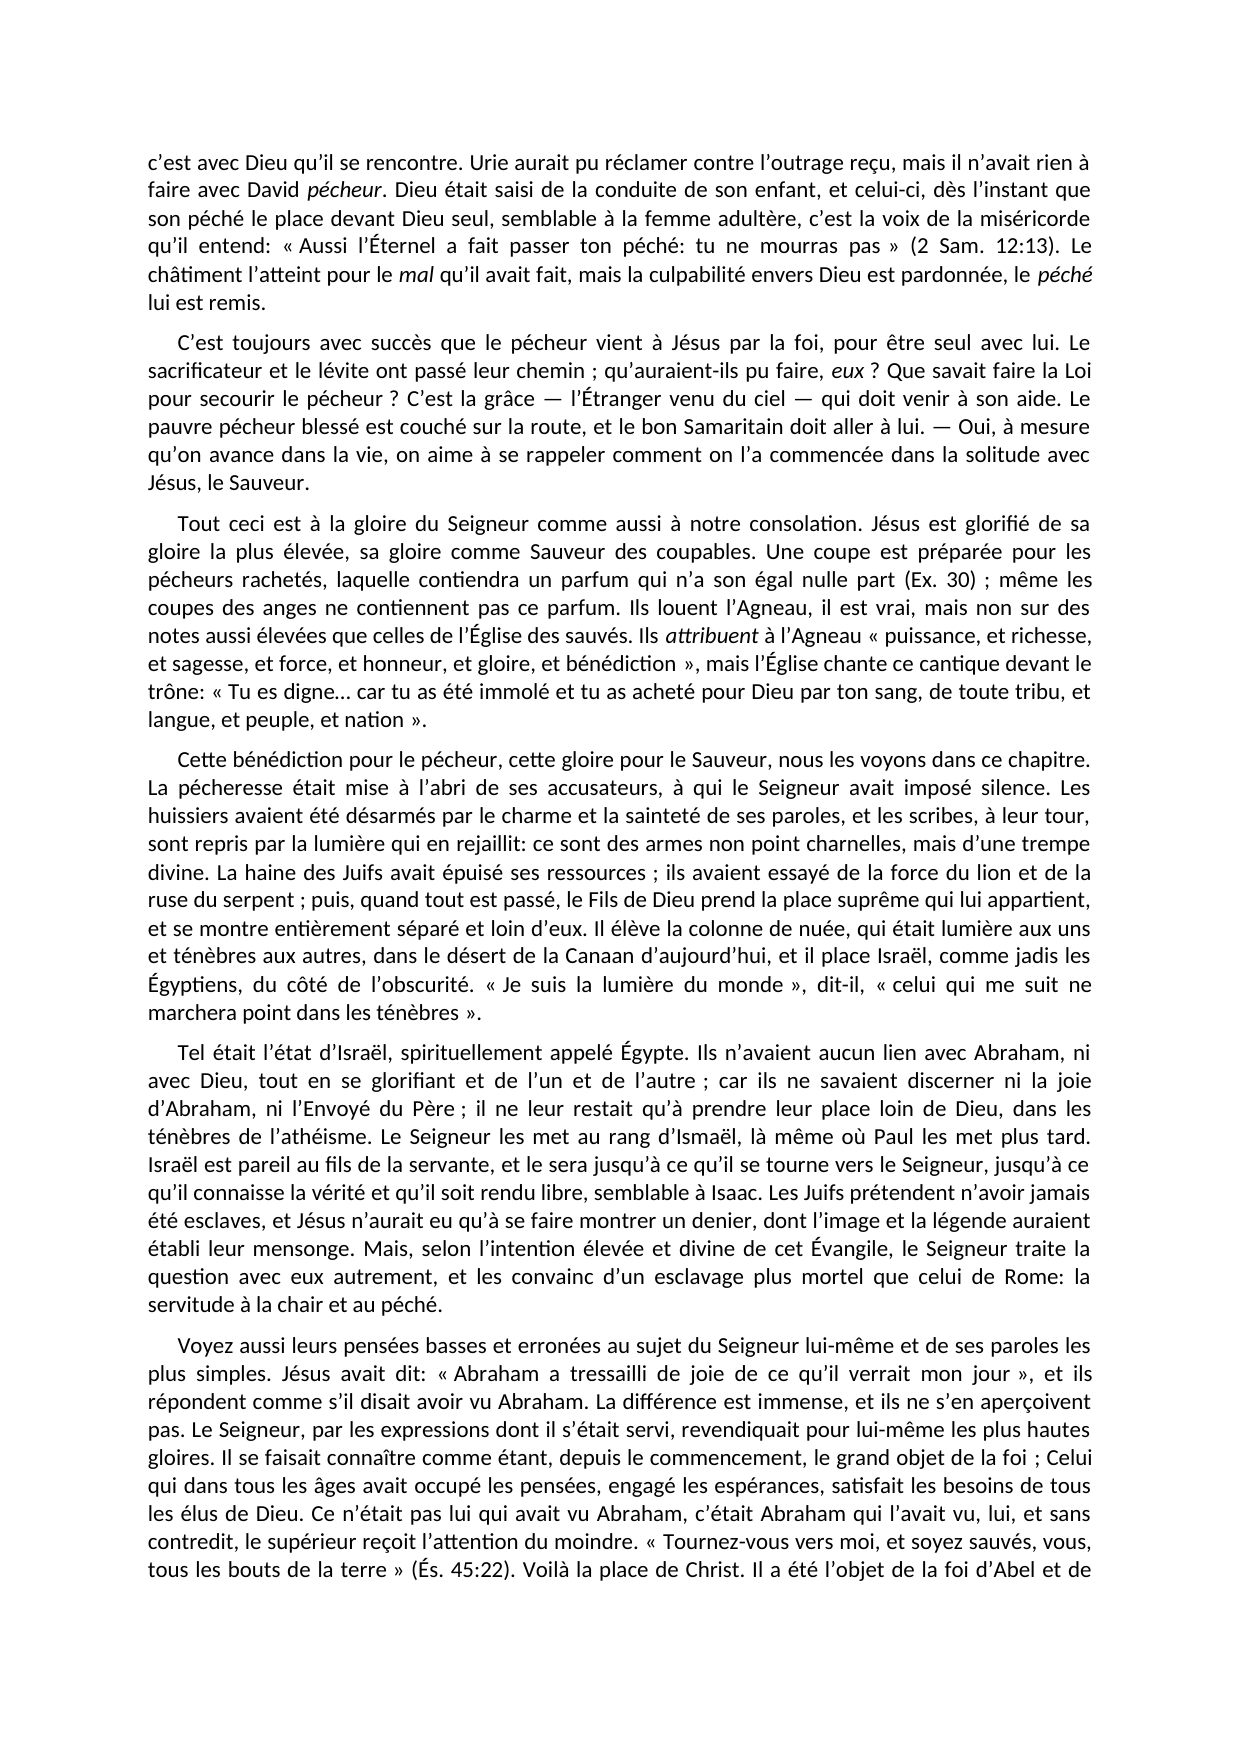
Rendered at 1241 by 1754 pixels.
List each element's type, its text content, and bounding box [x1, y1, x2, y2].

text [148, 1331, 1093, 1583]
text Cette bénédiction pour le pécheur, cette gloire pour le Sauveur, nous les voyons dans ce chapitre. La pécheresse était mise à l’abri de ses accusateurs, à qui le Seigneur avait imposé silence. Les huissiers avaient été désarmés par le charme et la sainteté de ses paroles, et les scribes, à leur tour, sont repris par la lumière qui en rejaillit: ce sont des armes non point charnelles, mais d’une trempe divine. La haine des Juifs avait épuisé ses ressources ; ils avaient essayé de la force du lion et de la ruse du serpent ; puis, quand tout est passé, le Fils de Dieu prend la place suprême qui lui appartient, et se montre entièrement séparé et loin d’eux. Il élève la colonne de nuée, qui était lumière aux uns et ténèbres aux autres, dans le désert de la Canaan d’aujourd’hui, et il place Israël, comme jadis les Égyptiens, du côté de l’obscurité. « Je suis la lumière du monde », dit-il, « celui qui me suit ne marchera point dans les ténèbres ». [148, 746, 1093, 1026]
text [148, 148, 1093, 316]
text Tout ceci est à la gloire du Seigneur comme aussi à notre consolation. Jésus est glorifié de sa gloire la plus élevée, sa gloire comme Sauveur des coupables. Une coupe est préparée pour les pécheurs rachetés, laquelle contiendra un parfum qui n’a son égal nulle part (Ex. 30) ; même les coupes des anges ne contiennent pas ce parfum. Ils louent l’Agneau, il est vrai, mais non sur des notes aussi élevées que celles de l’Église des sauvés. Ils attribuent à l’Agneau « puissance, et richesse, et sagesse, et force, et honneur, et gloire, et bénédiction », mais l’Église chante ce cantique devant le trône: « Tu es digne… car tu as été immolé et tu as acheté pour Dieu par ton sang, de toute tribu, et langue, et peuple, et nation ». [148, 509, 1093, 733]
text C’est toujours avec succès que le pécheur vient à Jésus par la foi, pour être seul avec lui. Le sacrificateur et le lévite ont passé leur chemin ; qu’auraient-ils pu faire, eux ? Que savait faire la Loi pour secourir le pécheur ? C’est la grâce — l’Étranger venu du ciel — qui doit venir à son aide. Le pauvre pécheur blessé est couché sur la route, et le bon Samaritain doit aller à lui. — Oui, à mesure qu’on avance dans la vie, on aime à se rappeler comment on l’a commencée dans la solitude avec Jésus, le Sauveur. [148, 328, 1093, 496]
text Tel était l’état d’Israël, spirituellement appelé Égypte. Ils n’avaient aucun lien avec Abraham, ni avec Dieu, tout en se glorifiant et de l’un et de l’autre ; car ils ne savaient discerner ni la joie d’Abraham, ni l’Envoyé du Père ; il ne leur restait qu’à prendre leur place loin de Dieu, dans les ténèbres de l’athéisme. Le Seigneur les met au rang d’Ismaël, là même où Paul les met plus tard. Israël est pareil au fils de la servante, et le sera jusqu’à ce qu’il se tourne vers le Seigneur, jusqu’à ce qu’il connaisse la vérité et qu’il soit rendu libre, semblable à Isaac. Les Juifs prétendent n’avoir jamais été esclaves, et Jésus n’aurait eu qu’à se faire montrer un denier, dont l’image et la légende auraient établi leur mensonge. Mais, selon l’intention élevée et divine de cet Évangile, le Seigneur traite la question avec eux autrement, et les convainc d’un esclavage plus mortel que celui de Rome: la servitude à la chair et au péché. [148, 1038, 1093, 1318]
